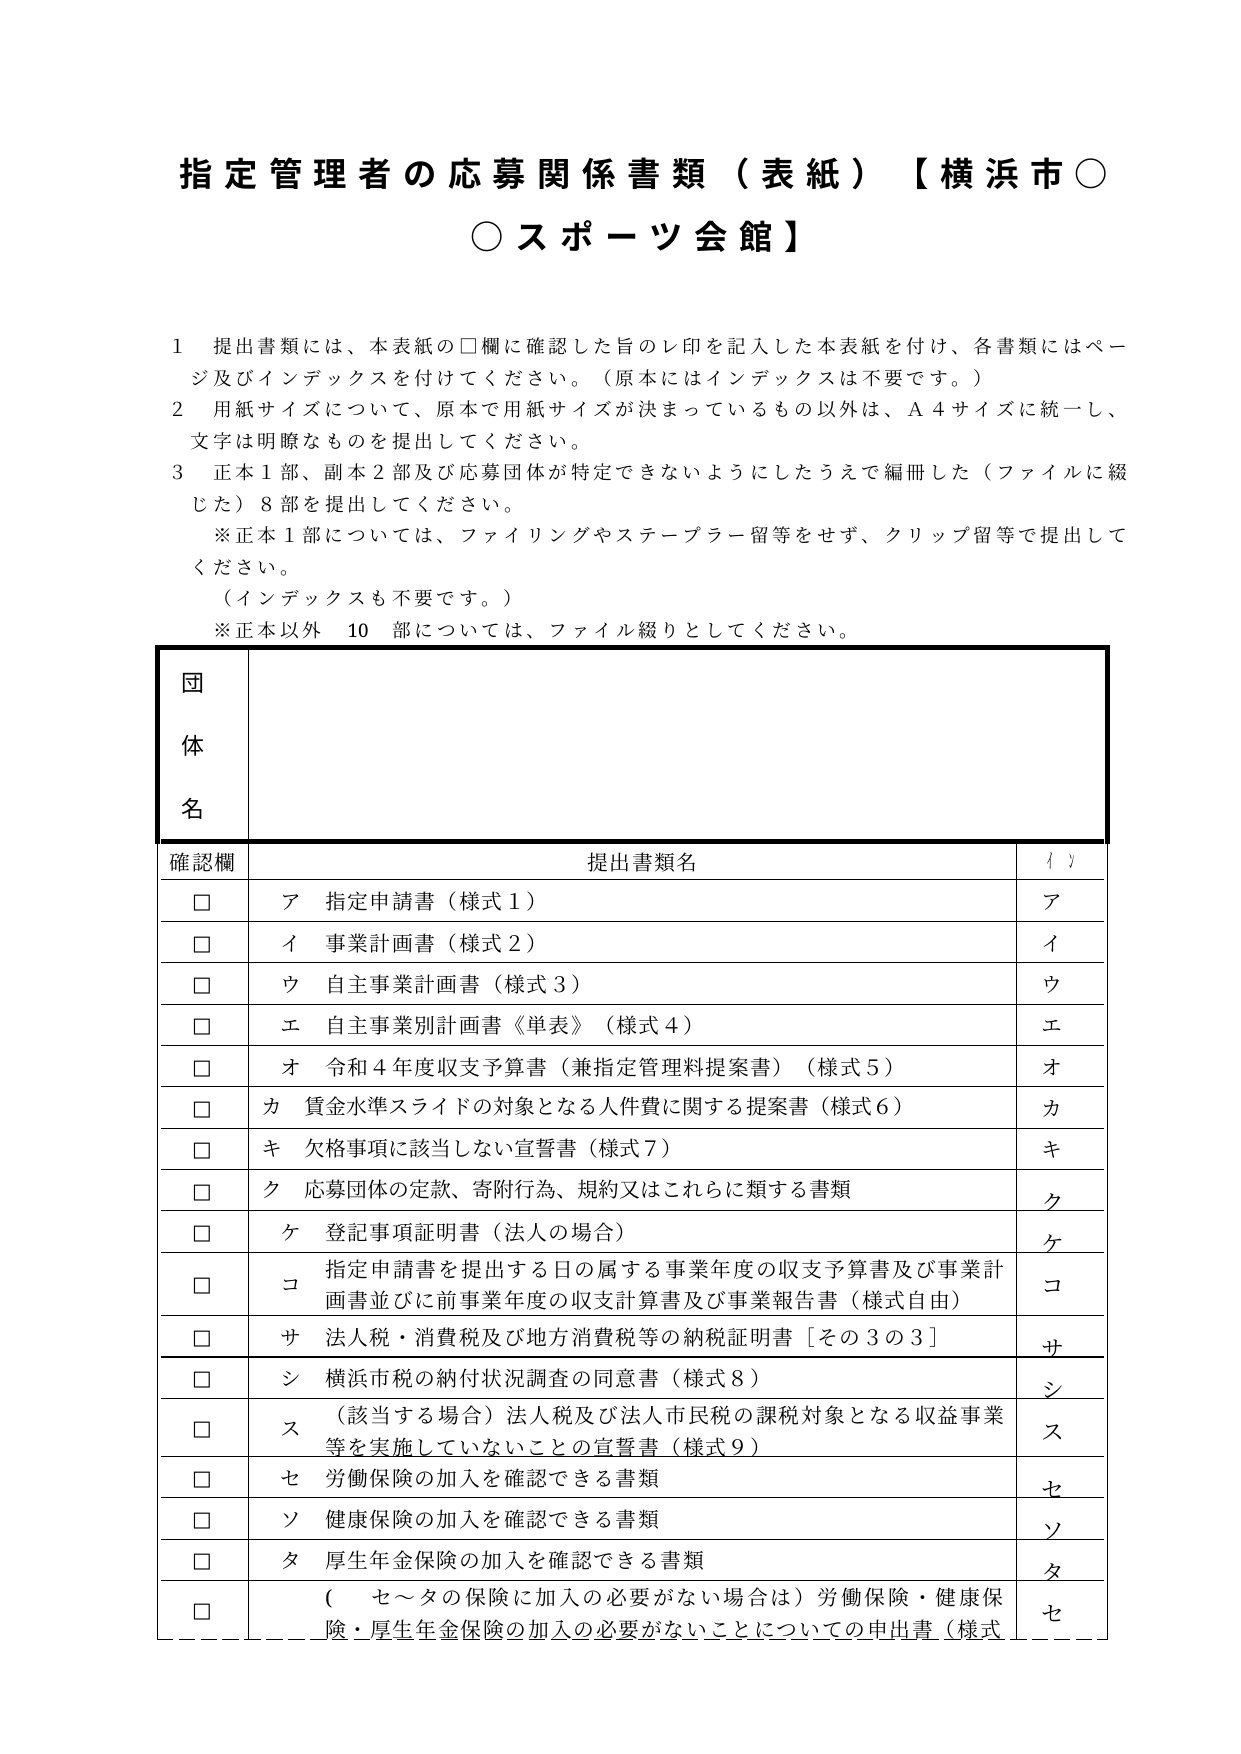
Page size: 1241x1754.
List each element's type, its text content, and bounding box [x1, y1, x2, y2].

table_cell サ [249, 1316, 294, 1356]
table_cell □ [158, 1398, 248, 1456]
table_cell セ [249, 1457, 294, 1497]
table_cell ア [1017, 879, 1107, 921]
table_cell □ [158, 1315, 248, 1356]
table_cell □ [158, 1045, 248, 1086]
table_cell タ [1017, 1539, 1107, 1580]
text ※正本１部については、ファイリングやステープラー留等をせず、クリップ留等で提出してください。 [168, 519, 1131, 582]
table_cell ウ [249, 963, 294, 1003]
table_cell □ [158, 1128, 248, 1169]
table_cell 令和４年度収支予算書（兼指定管理料提案書）（様式５） [294, 1046, 1016, 1086]
table_cell エ [249, 1005, 294, 1045]
table_cell □ [158, 1086, 248, 1127]
table_cell 提出書類名 [249, 844, 1016, 879]
table_cell ス [1017, 1398, 1107, 1456]
table_cell セ [1017, 1456, 1107, 1497]
table_cell 厚生年金保険の加入を確認できる書類 [294, 1540, 1016, 1580]
table_cell □ [158, 1539, 248, 1580]
table_cell カ [1017, 1086, 1107, 1127]
table_header 団体名 [160, 650, 248, 839]
table_cell （該当する場合）法人税及び法人市民税の課税対象となる収益事業等を実施していないことの宣誓書（様式９） [294, 1399, 1016, 1456]
table_cell ケ [249, 1211, 294, 1252]
table_cell 応募団体の定款、寄附行為、規約又はこれらに類する書類 [294, 1170, 1016, 1210]
table_cell 自主事業別計画書《単表》（様式４） [294, 1005, 1016, 1045]
table_cell タ [249, 1540, 294, 1580]
table_cell コ [249, 1253, 294, 1315]
table_cell 自主事業計画書（様式３） [294, 963, 1016, 1003]
table_cell 事業計画書（様式２） [294, 922, 1016, 962]
table_cell ク [249, 1170, 294, 1210]
table_cell 登記事項証明書（法人の場合） [294, 1211, 1016, 1252]
table_cell 賃金水準スライドの対象となる人件費に関する提案書（様式６） [294, 1087, 1016, 1127]
table_cell □ [158, 1356, 248, 1398]
table_cell オ [249, 1046, 294, 1086]
text ３ 正本１部、副本２部及び応募団体が特定できないようにしたうえで編冊した（ファイルに綴じた）８部を提出してください。 [168, 456, 1131, 519]
table_cell エ [1017, 1004, 1107, 1045]
table_cell オ [1017, 1045, 1107, 1086]
table_cell ス [249, 1399, 294, 1456]
table_cell イ [249, 922, 294, 962]
table_cell ケ [1017, 1210, 1107, 1252]
table_cell □ [158, 1210, 248, 1252]
table_cell サ [1017, 1315, 1107, 1356]
text ※正本以外10部については、ファイル綴りとしてください。 [168, 613, 1131, 645]
text ２ 用紙サイズについて、原本で用紙サイズが決まっているもの以外は、Ａ４サイズに統一し、文字は明瞭なものを提出してください。 [168, 393, 1131, 456]
text １ 提出書類には、本表紙の□欄に確認した旨のレ印を記入した本表紙を付け、各書類にはページ及びインデックスを付けてください。（原本にはインデックスは不要です。） [168, 329, 1131, 393]
table_cell □ [158, 1497, 248, 1539]
table_cell セ～タ [1017, 1580, 1107, 1638]
table_cell 法人税・消費税及び地方消費税等の納税証明書［その３の３］ [294, 1316, 1016, 1356]
table_cell ウ [1017, 962, 1107, 1003]
text 指定管理者の応募関係書類（表紙）【横浜市○○スポーツ会館】 [168, 140, 1131, 266]
table_cell □ [158, 1580, 248, 1638]
table_cell コ [1017, 1252, 1107, 1315]
table_cell シ [249, 1358, 294, 1398]
table_header [249, 650, 1105, 839]
table_cell 指定申請書（様式１） [294, 880, 1016, 921]
table_cell □ [158, 1004, 248, 1045]
table_cell 労働保険の加入を確認できる書類 [294, 1457, 1016, 1497]
table_cell □ [158, 1456, 248, 1497]
table_cell ｲﾝﾃﾞｯｸｽ番号 [1017, 839, 1107, 879]
table_cell □ [158, 1169, 248, 1210]
table_cell 欠格事項に該当しない宣誓書（様式７） [294, 1129, 1016, 1169]
table_cell 指定申請書を提出する日の属する事業年度の収支予算書及び事業計画書並びに前事業年度の収支計算書及び事業報告書（様式自由） [294, 1253, 1016, 1315]
table_cell (セ～タの保険に加入の必要がない場合は）労働保険・健康保険・厚生年金保険の加入の必要がないことについての申出書（様式10） [294, 1581, 1016, 1638]
table_cell ソ [1017, 1497, 1107, 1539]
table_cell 健康保険の加入を確認できる書類 [294, 1498, 1016, 1539]
table_cell 横浜市税の納付状況調査の同意書（様式８） [294, 1358, 1016, 1398]
table_cell ク [1017, 1169, 1107, 1210]
text （インデックスも不要です。） [168, 582, 1131, 613]
table_cell キ [249, 1129, 294, 1169]
table_cell □ [158, 879, 248, 921]
table_cell □ [158, 1252, 248, 1315]
table_cell イ [1017, 921, 1107, 962]
table_cell □ [158, 962, 248, 1003]
table_cell シ [1017, 1356, 1107, 1398]
table_cell ソ [249, 1498, 294, 1539]
table_cell ア [249, 880, 294, 921]
table_cell 確認欄 [158, 839, 248, 879]
table_cell □ [158, 921, 248, 962]
table_cell キ [1017, 1128, 1107, 1169]
table_cell [249, 1581, 294, 1638]
table_cell カ [249, 1087, 294, 1127]
